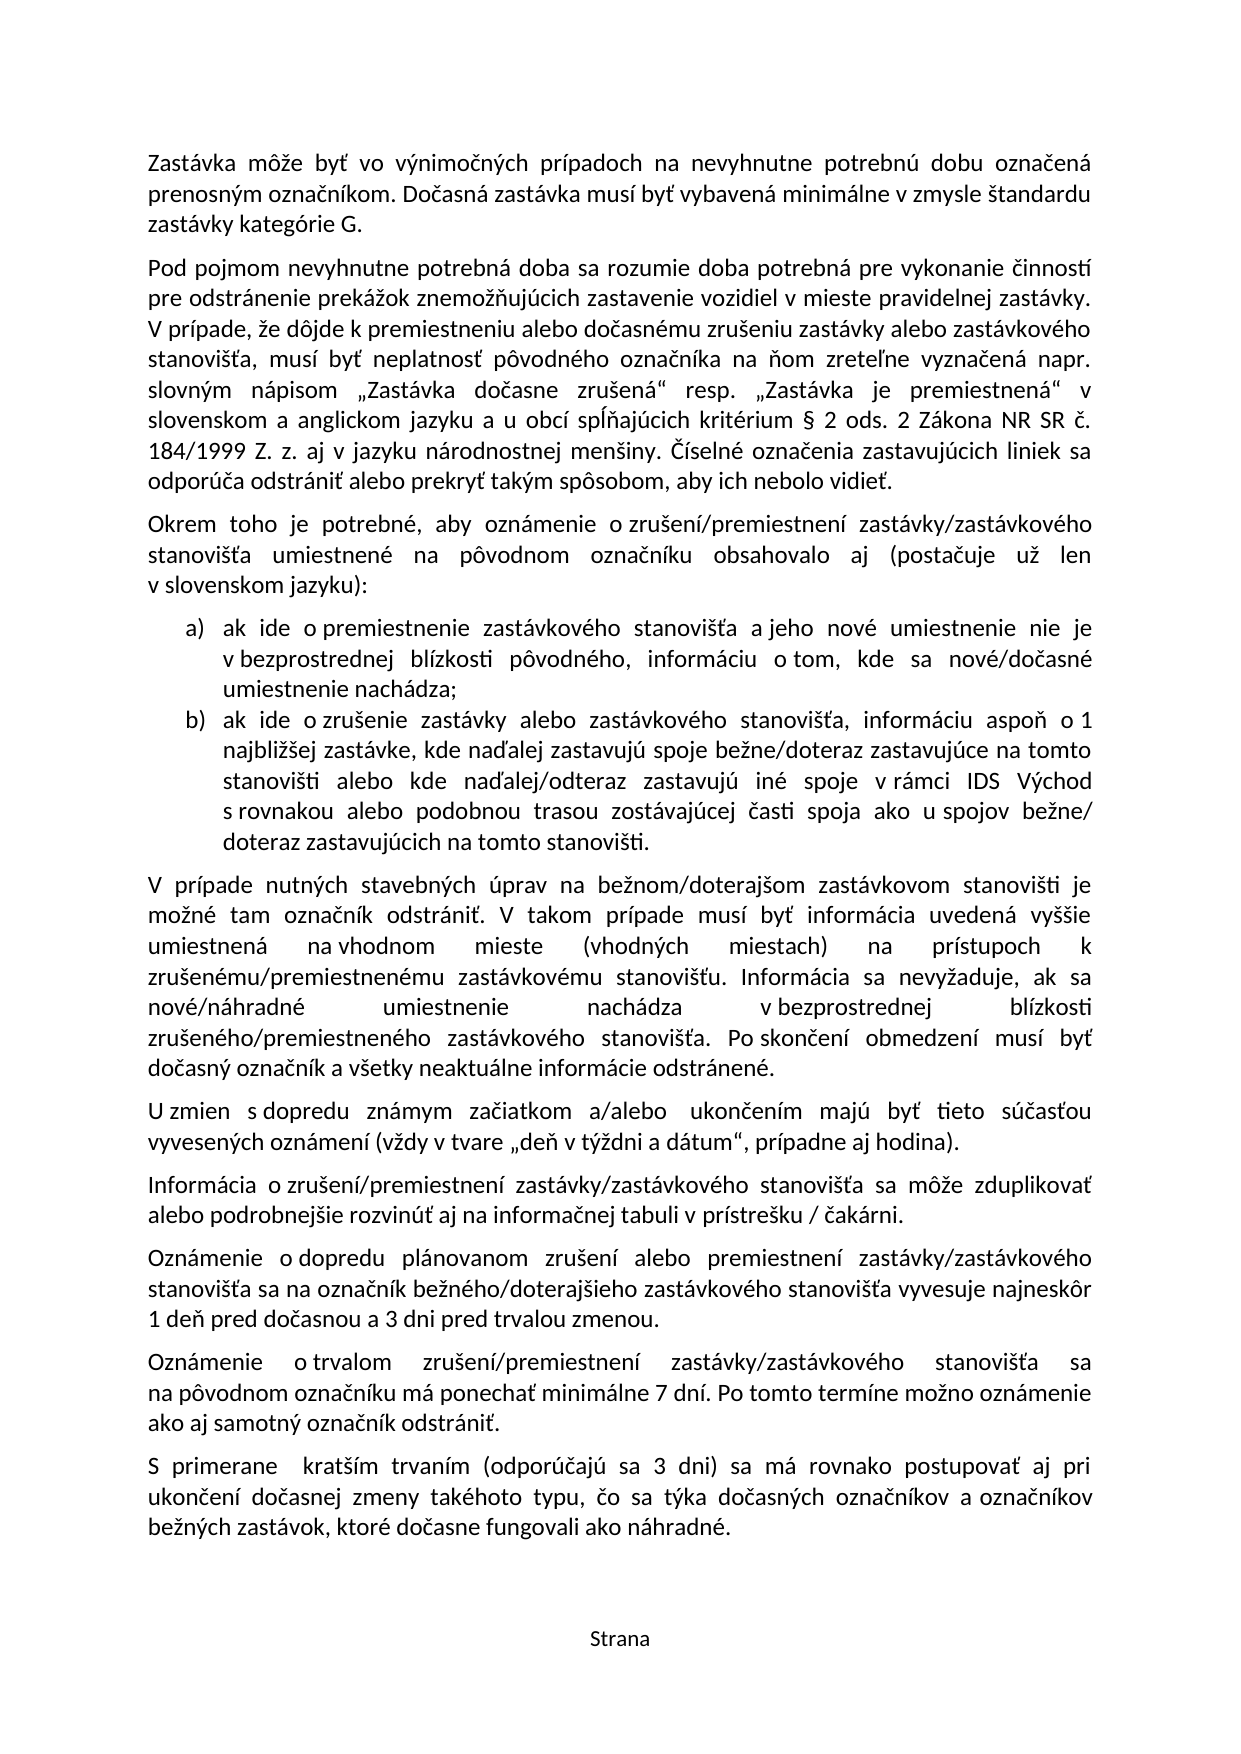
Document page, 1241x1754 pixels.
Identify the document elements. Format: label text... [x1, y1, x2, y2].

text Pod pojmom nevyhnutne potrebná doba sa rozumie doba potrebná pre vykonanie činností pre odstránenie prekážok znemožňujúcich zastavenie vozidiel v mieste pravidelnej zastávky. V prípade, že dôjde k premiestneniu alebo dočasnému zrušeniu zastávky alebo zastávkového stanovišťa, musí byť neplatnosť pôvodného označníka na ňom zreteľne vyznačená napr. slovným nápisom „Zastávka dočasne zrušená“ resp. „Zastávka je premiestnená“ v slovenskom a anglickom jazyku a u obcí spĺňajúcich kritérium § 2 ods. 2 Zákona NR SR č. 184/1999 Z. z. aj v jazyku národnostnej menšiny. Číselné označenia zastavujúcich liniek sa odporúča odstrániť alebo prekryť takým spôsobom, aby ich nebolo vidieť. [148, 252, 1093, 496]
list ak ide o premiestnenie zastávkového stanovišťa a jeho nové umiestnenie nie je v bezprostrednej blízkosti pôvodného, informáciu o tom, kde sa nové/dočasné umiestnenie nachádza; [185, 612, 1093, 704]
text Okrem toho je potrebné, aby oznámenie o zrušení/premiestnení zastávky/zastávkového stanovišťa umiestnené na pôvodnom označníku obsahovalo aj (postačuje už len v slovenskom jazyku): [148, 508, 1093, 600]
text V prípade nutných stavebných úprav na bežnom/doterajšom zastávkovom stanovišti je možné tam označník odstrániť. V takom prípade musí byť informácia uvedená vyššie umiestnená na vhodnom mieste (vhodných miestach) na prístupoch k zrušenému/premiestnenému zastávkovému stanovišťu. Informácia sa nevyžaduje, ak sa nové/náhradné umiestnenie nachádza v bezprostrednej blízkosti zrušeného/premiestneného zastávkového stanovišťa. Po skončení obmedzení musí byť dočasný označník a všetky neaktuálne informácie odstránené. [148, 869, 1093, 1083]
text Oznámenie o dopredu plánovanom zrušení alebo premiestnení zastávky/zastávkového stanovišťa sa na označník bežného/doterajšieho zastávkového stanovišťa vyvesuje najneskôr 1 deň pred dočasnou a 3 dni pred trvalou zmenou. [148, 1242, 1093, 1334]
text Zastávka môže byť vo výnimočných prípadoch na nevyhnutne potrebnú dobu označená prenosným označníkom. Dočasná zastávka musí byť vybavená minimálne v zmysle štandardu zastávky kategórie G. [148, 148, 1093, 239]
text S primerane kratším trvaním (odporúčajú sa 3 dni) sa má rovnako postupovať aj pri ukončení dočasnej zmeny takéhoto typu, čo sa týka dočasných označníkov a označníkov bežných zastávok, ktoré dočasne fungovali ako náhradné. [148, 1450, 1093, 1542]
text Informácia o zrušení/premiestnení zastávky/zastávkového stanovišťa sa môže zduplikovať alebo podrobnejšie rozvinúť aj na informačnej tabuli v prístrešku / čakárni. [148, 1169, 1093, 1230]
list ak ide o zrušenie zastávky alebo zastávkového stanovišťa, informáciu aspoň o 1 najbližšej zastávke, kde naďalej zastavujú spoje bežne/doteraz zastavujúce na tomto stanovišti alebo kde naďalej/odteraz zastavujú iné spoje v rámci IDS Východ s rovnakou alebo podobnou trasou zostávajúcej časti spoja ako u spojov bežne/ doteraz zastavujúcich na tomto stanovišti. [185, 704, 1093, 857]
text U zmien s dopredu známym začiatkom a/alebo ukončením majú byť tieto súčasťou vyvesených oznámení (vždy v tvare „deň v týždni a dátum“, prípadne aj hodina). [148, 1095, 1093, 1156]
text Oznámenie o trvalom zrušení/premiestnení zastávky/zastávkového stanovišťa sa na pôvodnom označníku má ponechať minimálne 7 dní. Po tomto termíne možno oznámenie ako aj samotný označník odstrániť. [148, 1346, 1093, 1438]
